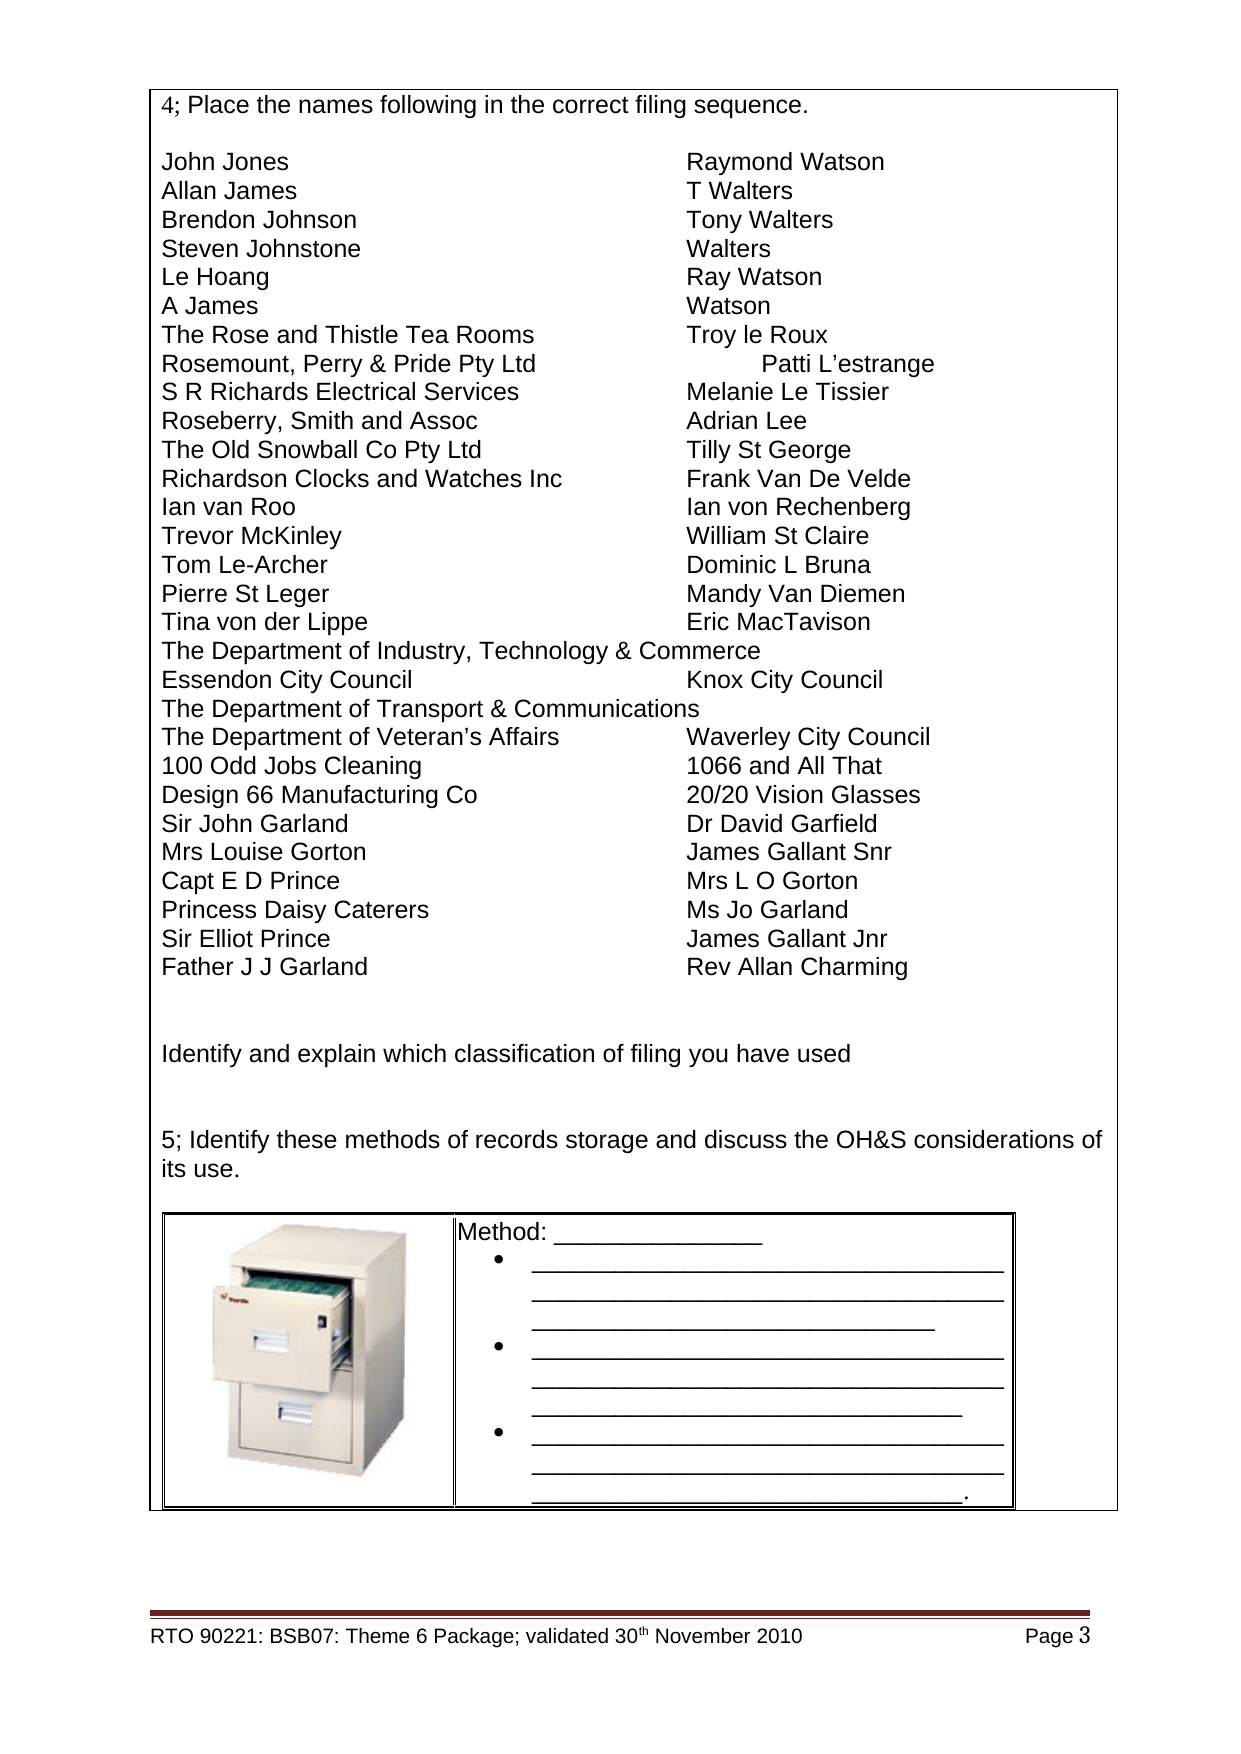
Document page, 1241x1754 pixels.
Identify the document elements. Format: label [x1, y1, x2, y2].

picture [199, 1216, 419, 1487]
table_header [151, 90, 1117, 1509]
